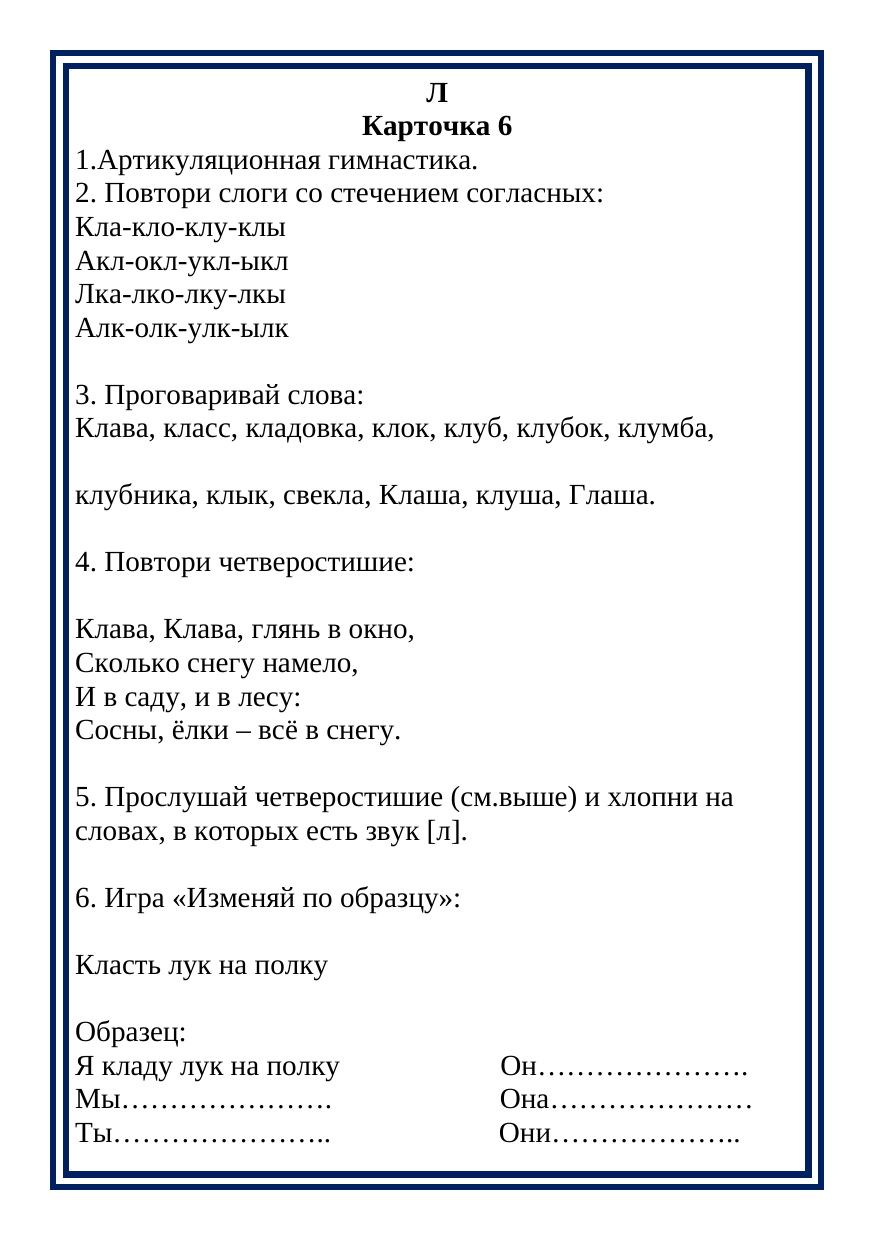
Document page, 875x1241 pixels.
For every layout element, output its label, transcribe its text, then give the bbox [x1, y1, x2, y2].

text Кла-кло-клу-клы [75, 209, 799, 243]
text И в саду, и в лесу: [75, 679, 799, 712]
text Л [75, 75, 799, 108]
text 3. Проговаривай слова: [75, 377, 799, 410]
text Алк-олк-улк-ылк [75, 310, 799, 343]
text Клава, класс, кладовка, клок, клуб, клубок, клумба, [75, 410, 799, 444]
text Ты………………….. Они……………….. [75, 1115, 799, 1148]
text 6. Игра «Изменяй по образцу»: [75, 880, 799, 913]
text 4. Повтори четверостишие: [75, 544, 799, 578]
text Акл-окл-укл-ыкл [75, 243, 799, 276]
text клубника, клык, свекла, Клаша, клуша, Глаша. [75, 477, 799, 511]
text 1.Артикуляционная гимнастика. [75, 142, 799, 176]
text Сколько снегу намело, [75, 645, 799, 679]
text Я кладу лук на полку Он…………………. [75, 1048, 799, 1081]
text Класть лук на полку [75, 947, 799, 981]
text Карточка 6 [75, 108, 799, 142]
text 5. Прослушай четверостишие (см.выше) и хлопни на словах, в которых есть звук [л]. [75, 779, 799, 846]
text 2. Повтори слоги со стечением согласных: [75, 176, 799, 209]
text Мы…………………. Она………………… [75, 1081, 799, 1115]
text Сосны, ёлки – всё в снегу. [75, 712, 799, 746]
text Образец: [75, 1014, 799, 1048]
text Клава, Клава, глянь в окно, [75, 612, 799, 645]
text Лка-лко-лку-лкы [75, 276, 799, 310]
